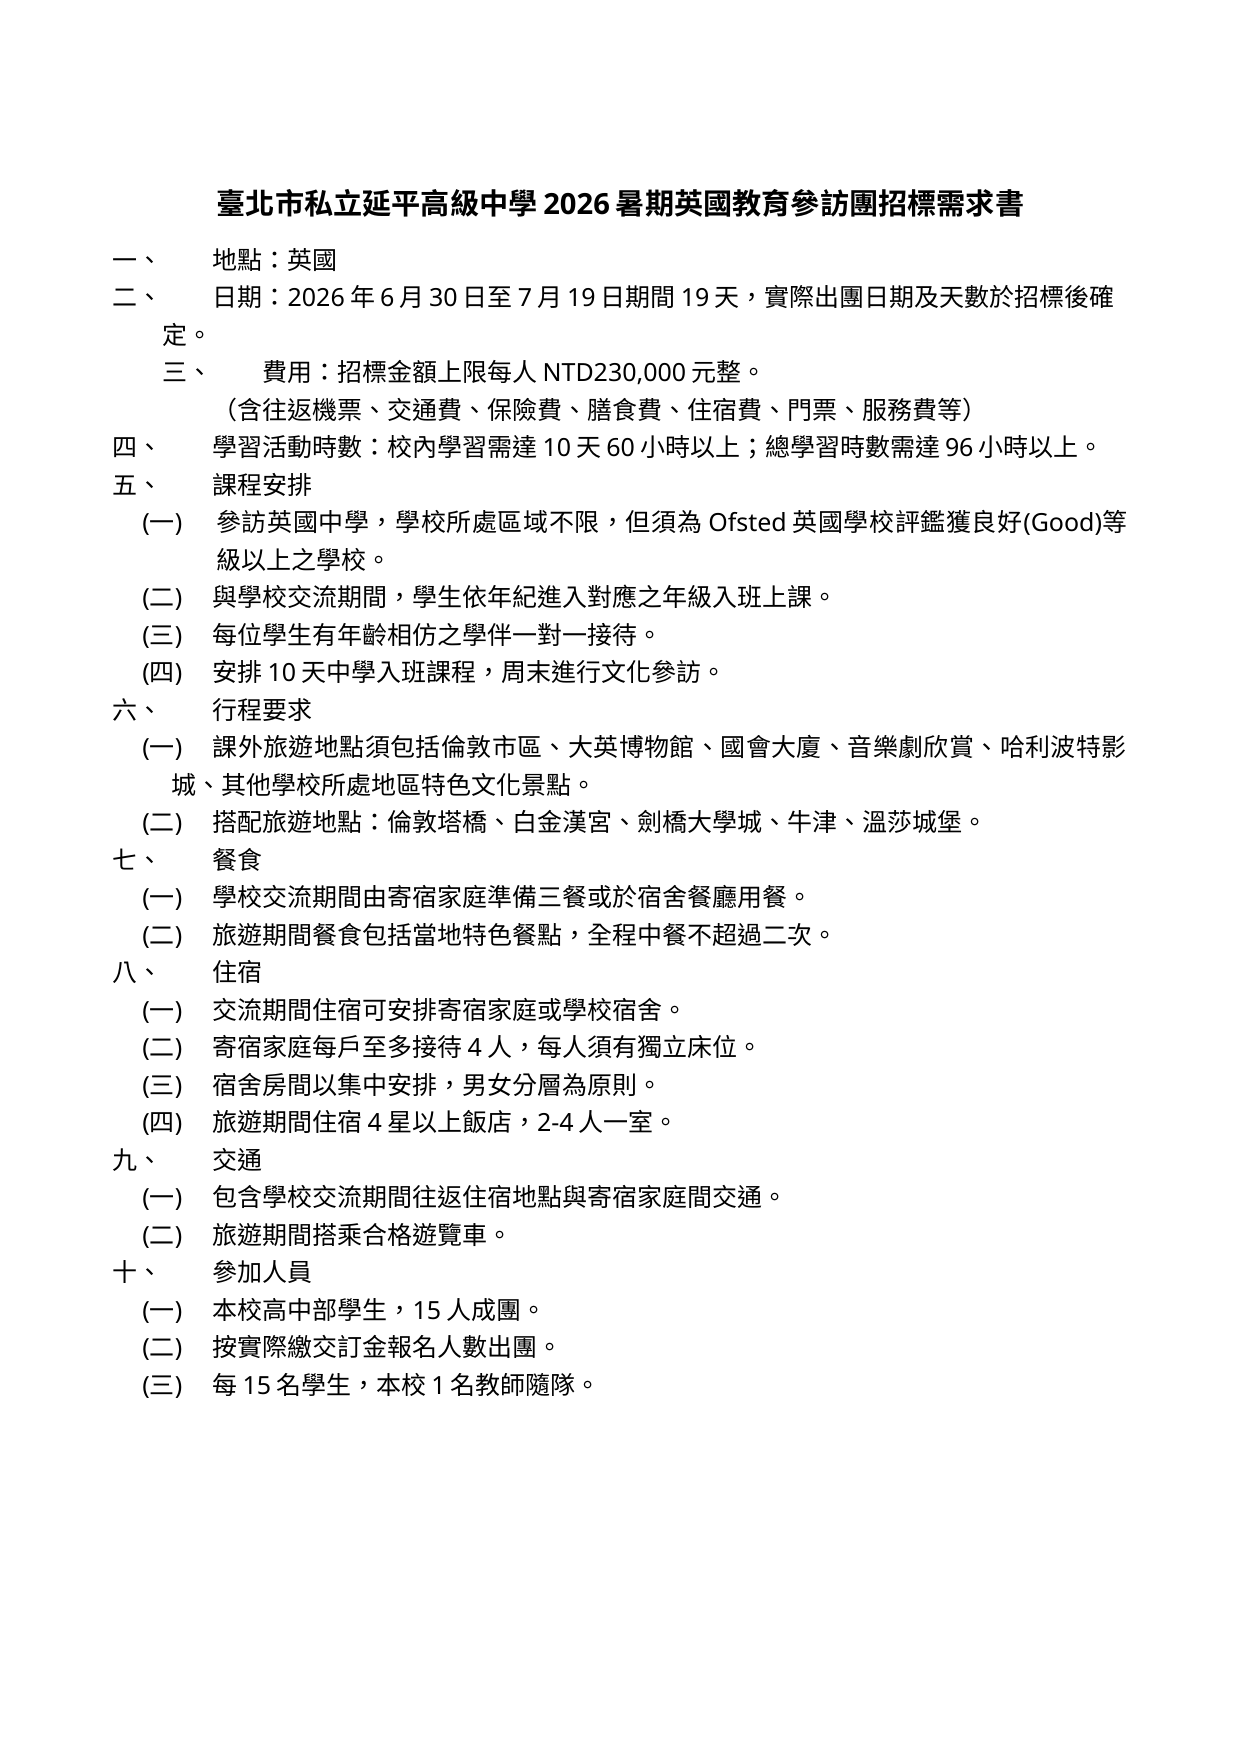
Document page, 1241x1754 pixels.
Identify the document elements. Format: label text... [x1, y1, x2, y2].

list 參加人員 [112, 1252, 1128, 1289]
list 費用：招標金額上限每人NTD230,000元整。 （含往返機票、交通費、保險費、膳食費、住宿費、門票、服務費等） [162, 352, 1128, 427]
list 交流期間住宿可安排寄宿家庭或學校宿舍。 [142, 989, 1128, 1027]
list 旅遊期間餐食包括當地特色餐點，全程中餐不超過二次。 [142, 914, 1128, 952]
list 寄宿家庭每戶至多接待4人，每人須有獨立床位。 [142, 1027, 1128, 1064]
list 學習活動時數：校內學習需達10天60小時以上；總學習時數需達96小時以上。 [112, 427, 1128, 464]
list 學校交流期間由寄宿家庭準備三餐或於宿舍餐廳用餐。 [142, 877, 1128, 914]
list 課程安排 [112, 464, 1128, 502]
list 日期：2026年6月30日至7月19日期間19天，實際出團日期及天數於招標後確定。 [112, 277, 1128, 352]
list 每15名學生，本校1名教師隨隊。 [142, 1364, 1128, 1402]
text 臺北市私立延平高級中學2026暑期英國教育參訪團招標需求書 [112, 164, 1128, 239]
list 安排10天中學入班課程，周末進行文化參訪。 [142, 652, 1128, 689]
list 包含學校交流期間往返住宿地點與寄宿家庭間交通。 [142, 1177, 1128, 1214]
list 本校高中部學生，15人成團。 [142, 1289, 1128, 1327]
list 宿舍房間以集中安排，男女分層為原則。 [142, 1064, 1128, 1102]
list 參訪英國中學，學校所處區域不限，但須為Ofsted英國學校評鑑獲良好(Good)等級以上之學校。 [142, 502, 1128, 577]
list 地點：英國 [112, 239, 1128, 277]
list 按實際繳交訂金報名人數出團。 [142, 1327, 1128, 1364]
list 旅遊期間搭乘合格遊覽車。 [142, 1214, 1128, 1252]
list 每位學生有年齡相仿之學伴一對一接待。 [142, 614, 1128, 652]
list 與學校交流期間，學生依年紀進入對應之年級入班上課。 [142, 577, 1128, 614]
list 交通 [112, 1139, 1128, 1177]
list 餐食 [112, 839, 1128, 877]
list 住宿 [112, 952, 1128, 989]
list 課外旅遊地點須包括倫敦市區、大英博物館、國會大廈、音樂劇欣賞、哈利波特影城、其他學校所處地區特色文化景點。 [142, 727, 1128, 802]
list 旅遊期間住宿4星以上飯店，2-4人一室。 [142, 1102, 1128, 1139]
list 行程要求 [112, 689, 1128, 727]
list 搭配旅遊地點：倫敦塔橋、白金漢宮、劍橋大學城、牛津、溫莎城堡。 [142, 802, 1128, 839]
